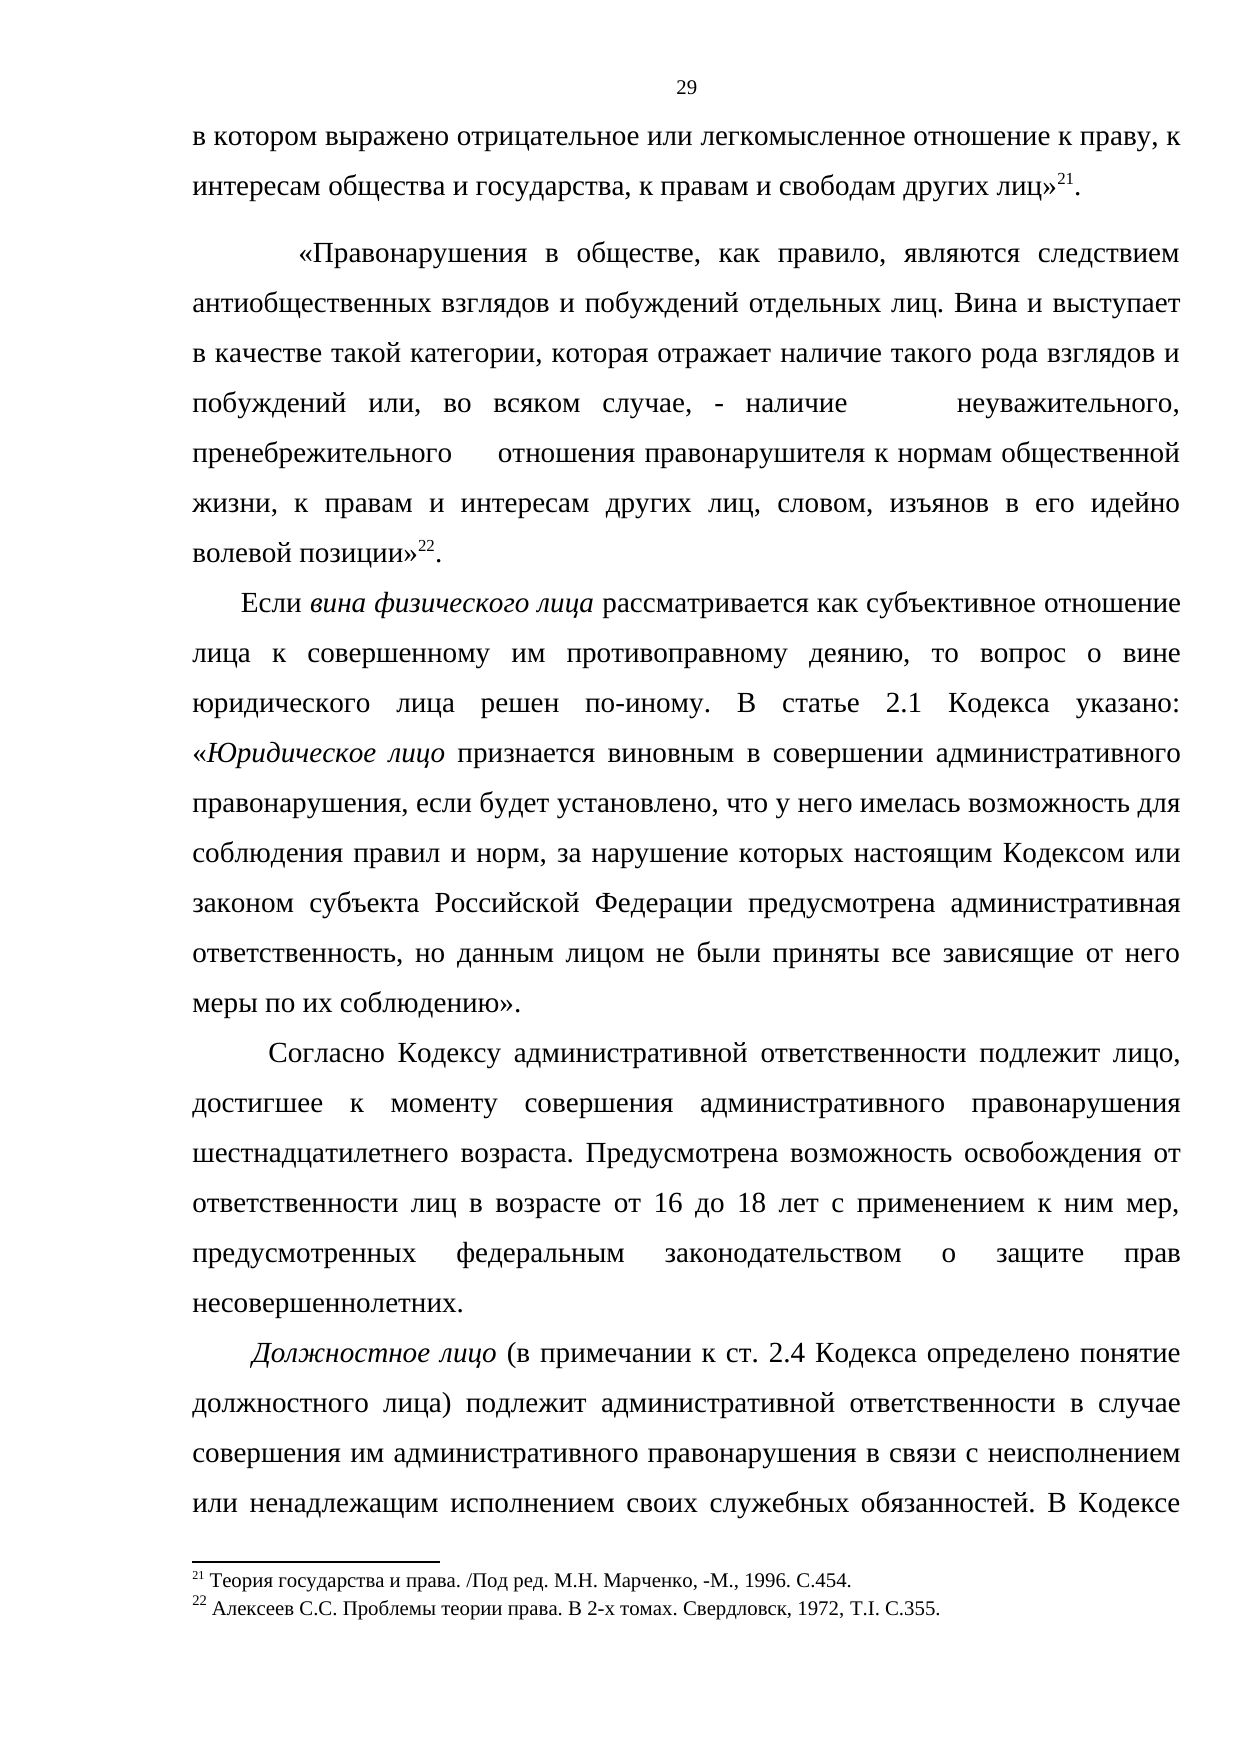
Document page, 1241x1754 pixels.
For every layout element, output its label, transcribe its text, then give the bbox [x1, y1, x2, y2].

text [192, 118, 1181, 202]
text Если вина физического лица рассматривается как субъективное отношение лица к совершенному им противоправному деянию, то вопрос о вине юридического лица решен по-иному. В статье 2.1 Кодекса указано: «Юридическое лицо признается виновным в совершении административного правонарушения, если будет установлено, что у него имелась возможность для соблюдения правил и норм, за нарушение которых настоящим Кодексом или законом субъекта Российской Федерации предусмотрена административная ответственность, но данным лицом не были приняты все зависящие от него меры по их соблюдению». [192, 569, 1181, 1019]
text «Правонарушения в обществе, как правило, являются следствием антиобщественных взглядов и побуждений отдельных лиц. Вина и выступает в качестве такой категории, которая отражает наличие такого рода взглядов и побуждений или, во всяком случае, - наличие неуважительного, пренебрежительного отношения правонарушителя к нормам общественной жизни, к правам и интересам других лиц, словом, изъянов в его идейно волевой позиции». [192, 219, 1181, 569]
text Согласно Кодексу административной ответственности подлежит лицо, достигшее к моменту совершения административного правонарушения шестнадцатилетнего возраста. Предусмотрена возможность освобождения от ответственности лиц в возрасте от 16 до 18 лет с применением к ним мер, предусмотренных федеральным законодательством о защите прав несовершеннолетних. [192, 1019, 1181, 1319]
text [192, 1319, 1181, 1519]
